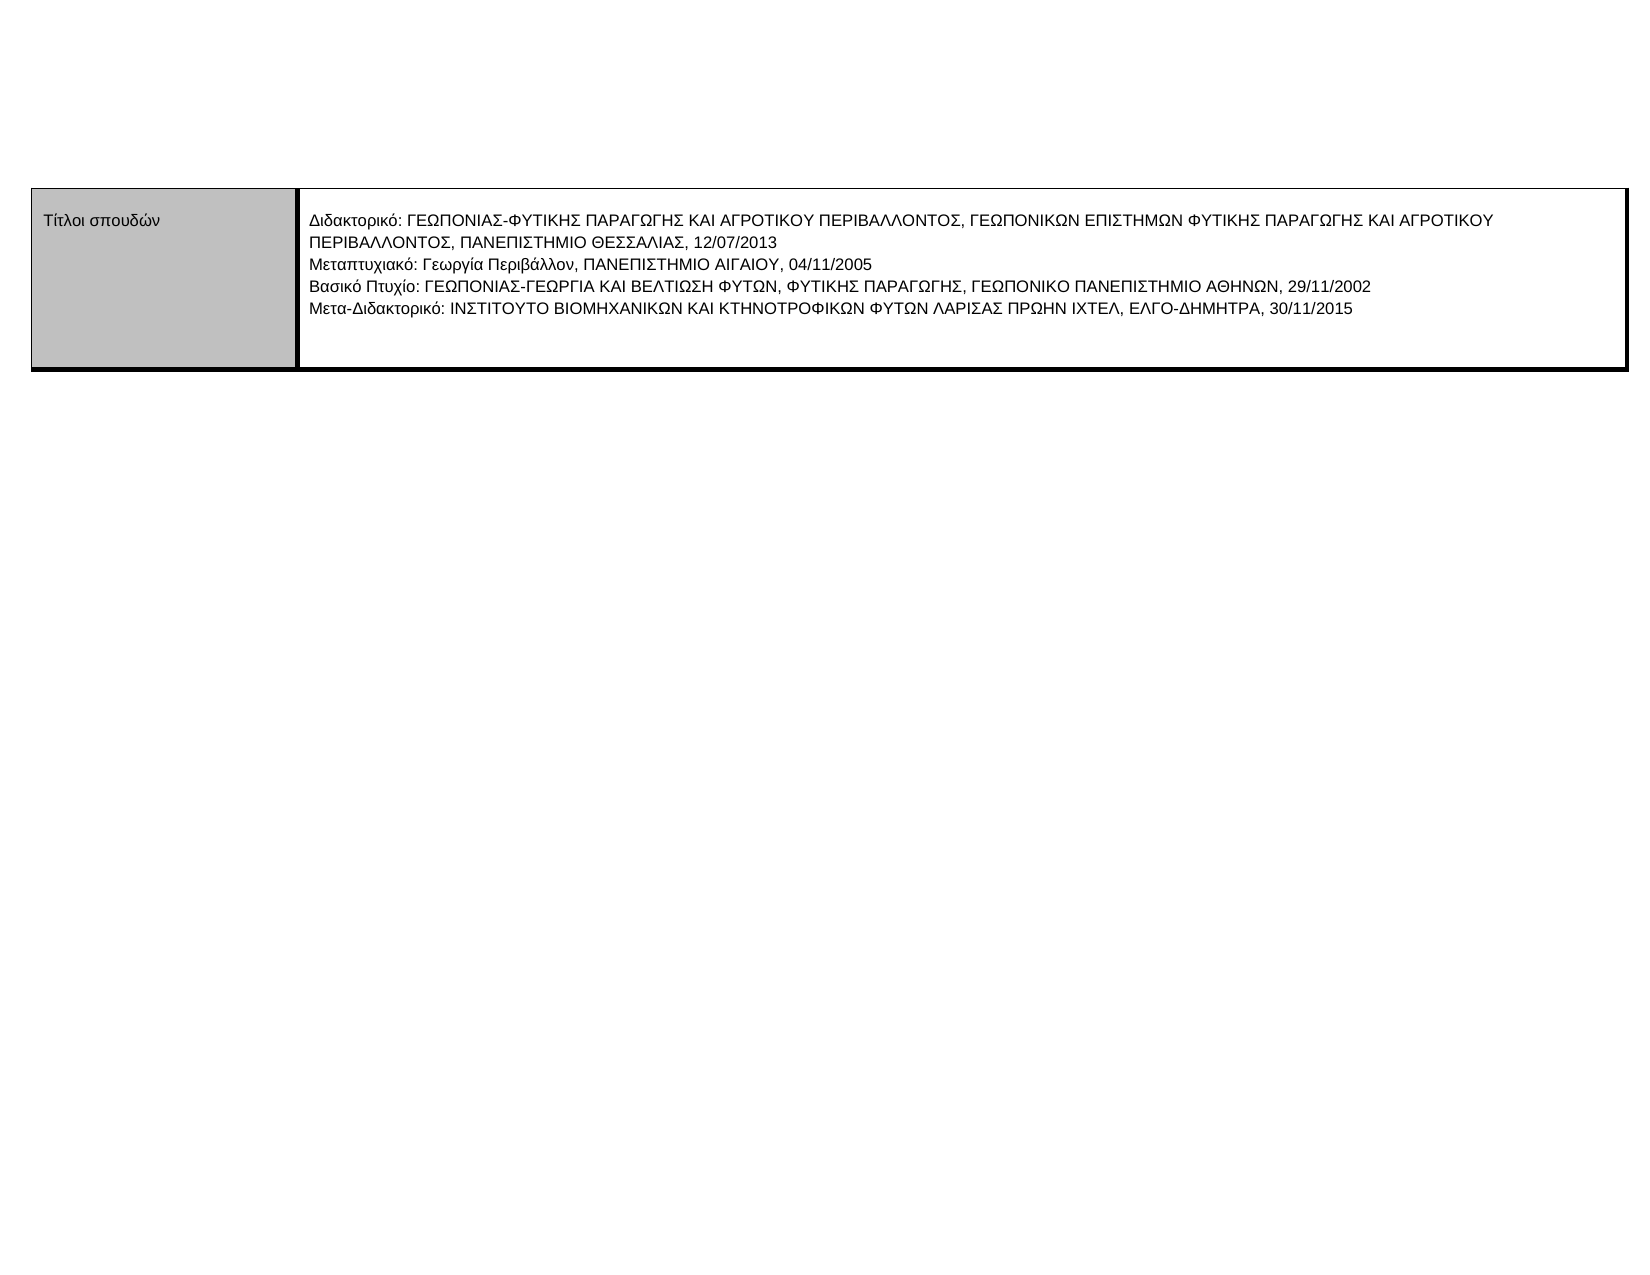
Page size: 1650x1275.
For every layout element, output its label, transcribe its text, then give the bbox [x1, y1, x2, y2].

table_cell Διδακτορικό: ΓΕΩΠΟΝΙΑΣ-ΦΥΤΙΚΗΣ ΠΑΡΑΓΩΓΗΣ ΚΑΙ ΑΓΡΟΤΙΚΟΥ ΠΕΡΙΒΑΛΛΟΝΤΟΣ, ΓΕΩΠΟΝΙΚΩΝ ΕΠΙΣΤΗΜΩΝ ΦΥΤΙΚΗΣ ΠΑΡΑΓΩΓΗΣ ΚΑΙ ΑΓΡΟΤΙΚΟΥ ΠΕΡΙΒΑΛΛΟΝΤΟΣ, ΠΑΝΕΠΙΣΤΗΜΙΟ ΘΕΣΣΑΛΙΑΣ, 12/07/2013 Μεταπτυχιακό: Γεωργία Περιβάλλον, ΠΑΝΕΠΙΣΤΗΜΙΟ ΑΙΓΑΙΟΥ, 04/11/2005 Βασικό Πτυχίο: ΓΕΩΠΟΝΙΑΣ-ΓΕΩΡΓΙΑ ΚΑΙ ΒΕΛΤΙΩΣΗ ΦΥΤΩΝ, ΦΥΤΙΚΗΣ ΠΑΡΑΓΩΓΗΣ, ΓΕΩΠΟΝΙΚΟ ΠΑΝΕΠΙΣΤΗΜΙΟ ΑΘΗΝΩΝ, 29/11/2002 Μετα-Διδακτορικό: ΙΝΣΤΙΤΟΥΤΟ ΒΙΟΜΗΧΑΝΙΚΩΝ ΚΑΙ ΚΤΗΝΟΤΡΟΦΙΚΩΝ ΦΥΤΩΝ ΛΑΡΙΣΑΣ ΠΡΩΗΝ ΙΧΤΕΛ, ΕΛΓΟ-ΔΗΜΗΤΡΑ, 30/11/2015 [300, 189, 1625, 367]
table_cell Τίτλοι σπουδών [32, 189, 295, 367]
